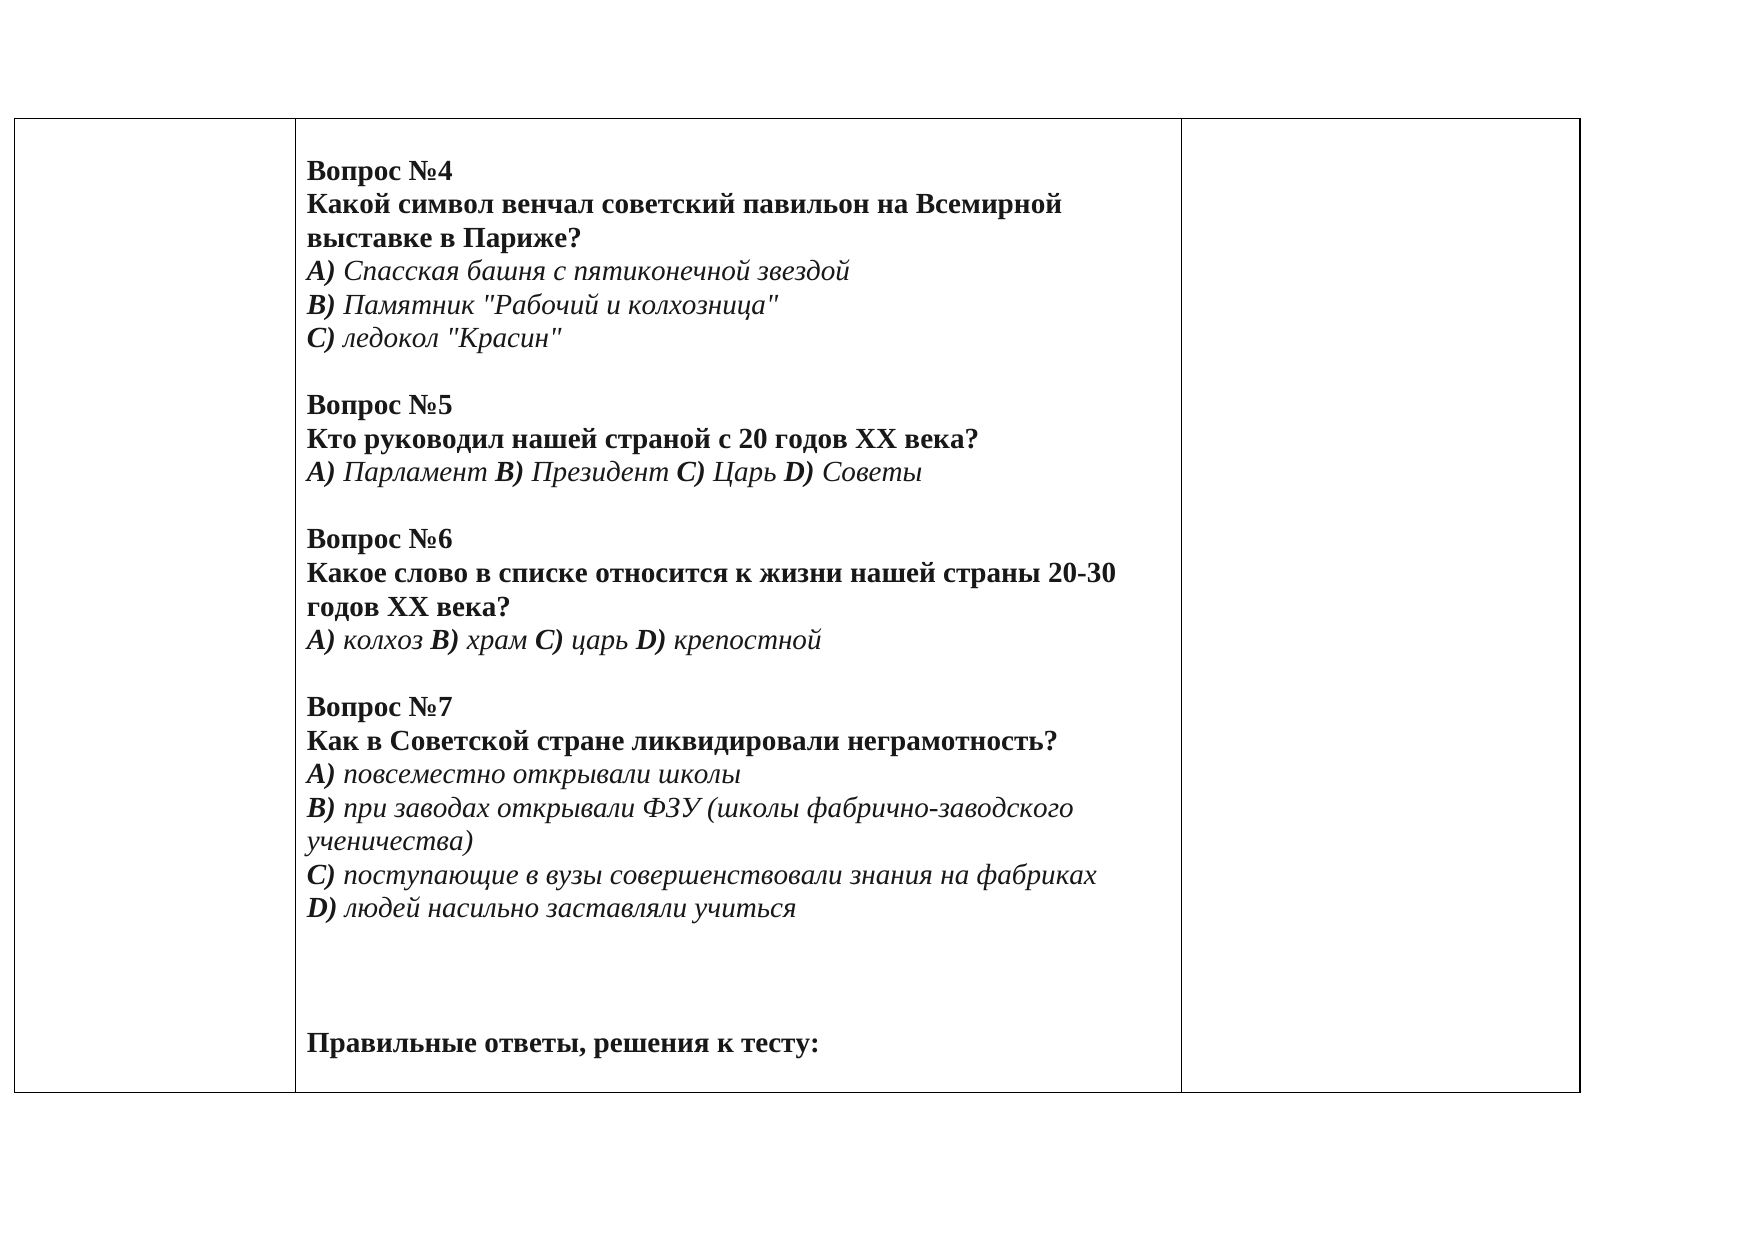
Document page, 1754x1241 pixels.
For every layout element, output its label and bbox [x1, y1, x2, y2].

table_cell [15, 119, 295, 1092]
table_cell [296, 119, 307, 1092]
table_cell [1182, 119, 1579, 1092]
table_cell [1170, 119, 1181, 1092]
